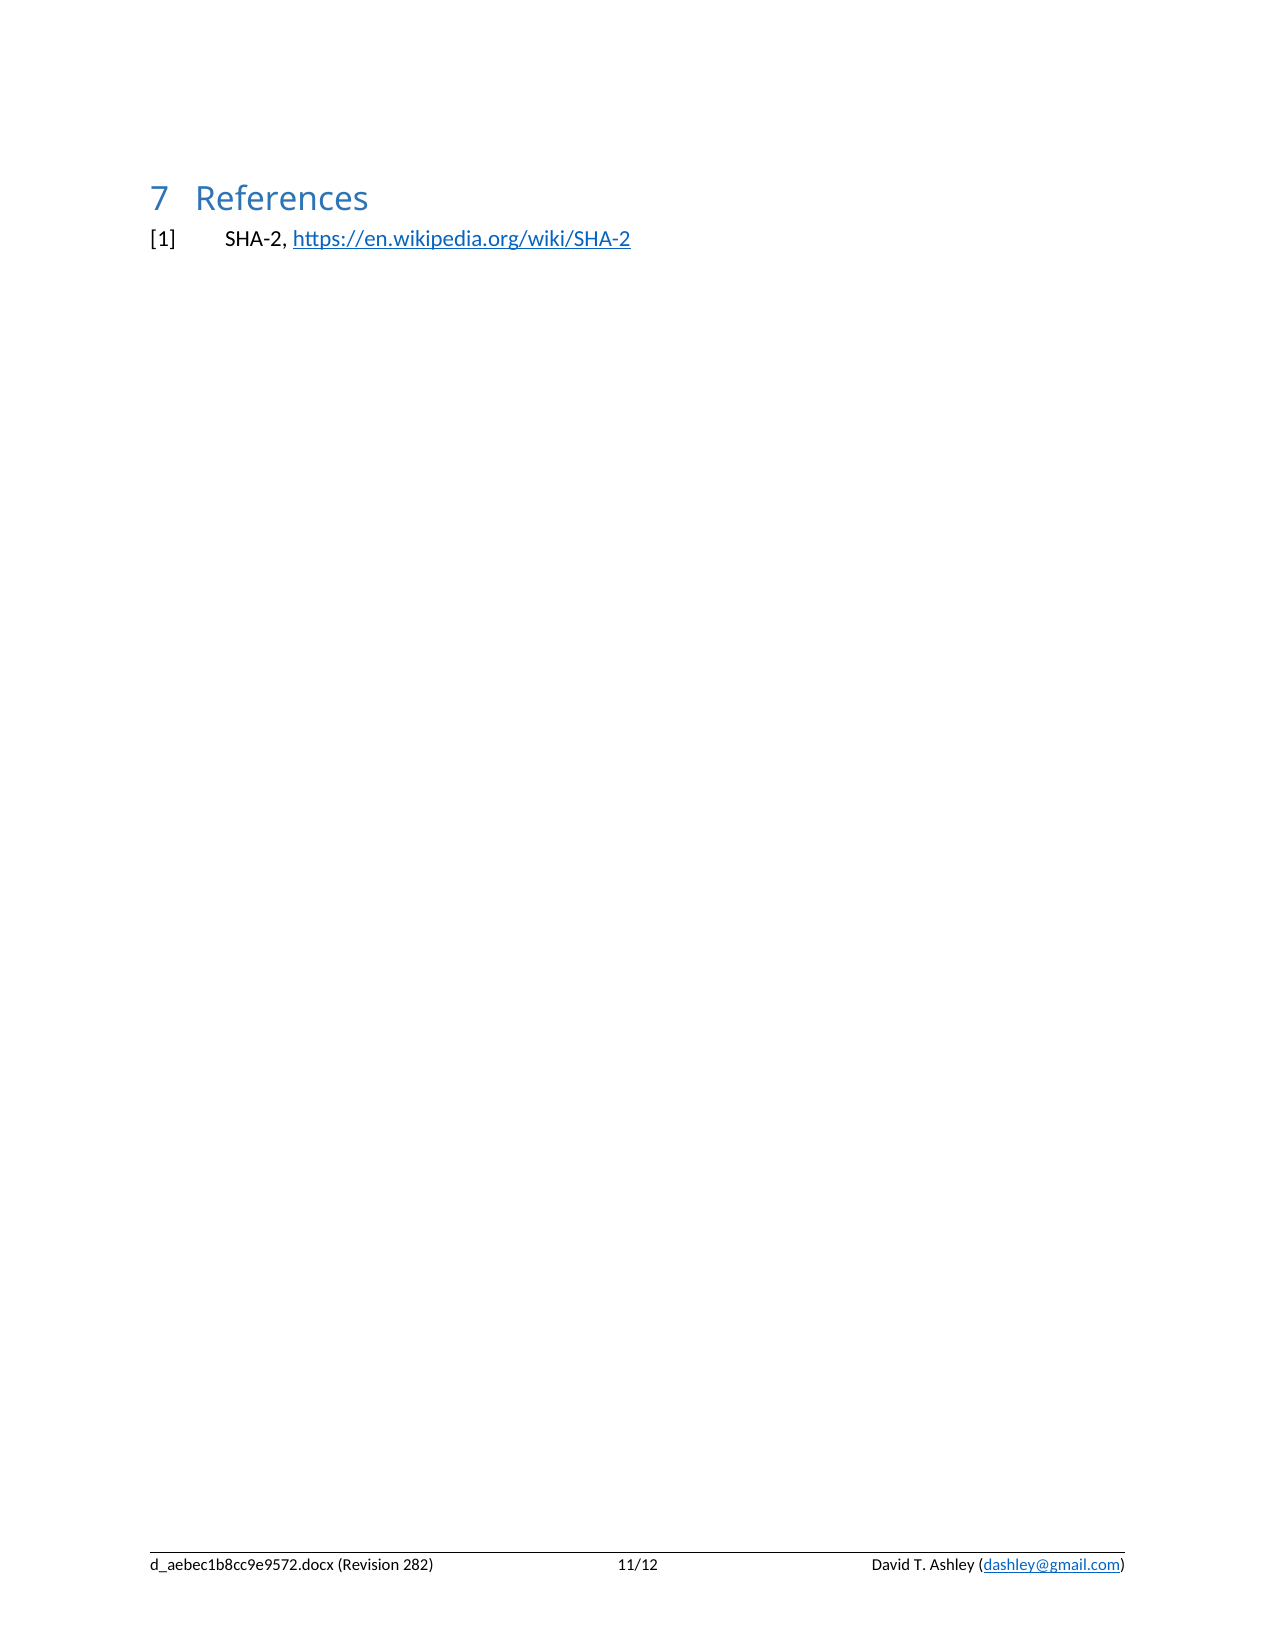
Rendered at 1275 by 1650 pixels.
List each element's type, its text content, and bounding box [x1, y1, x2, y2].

subtitle References [150, 175, 1125, 220]
